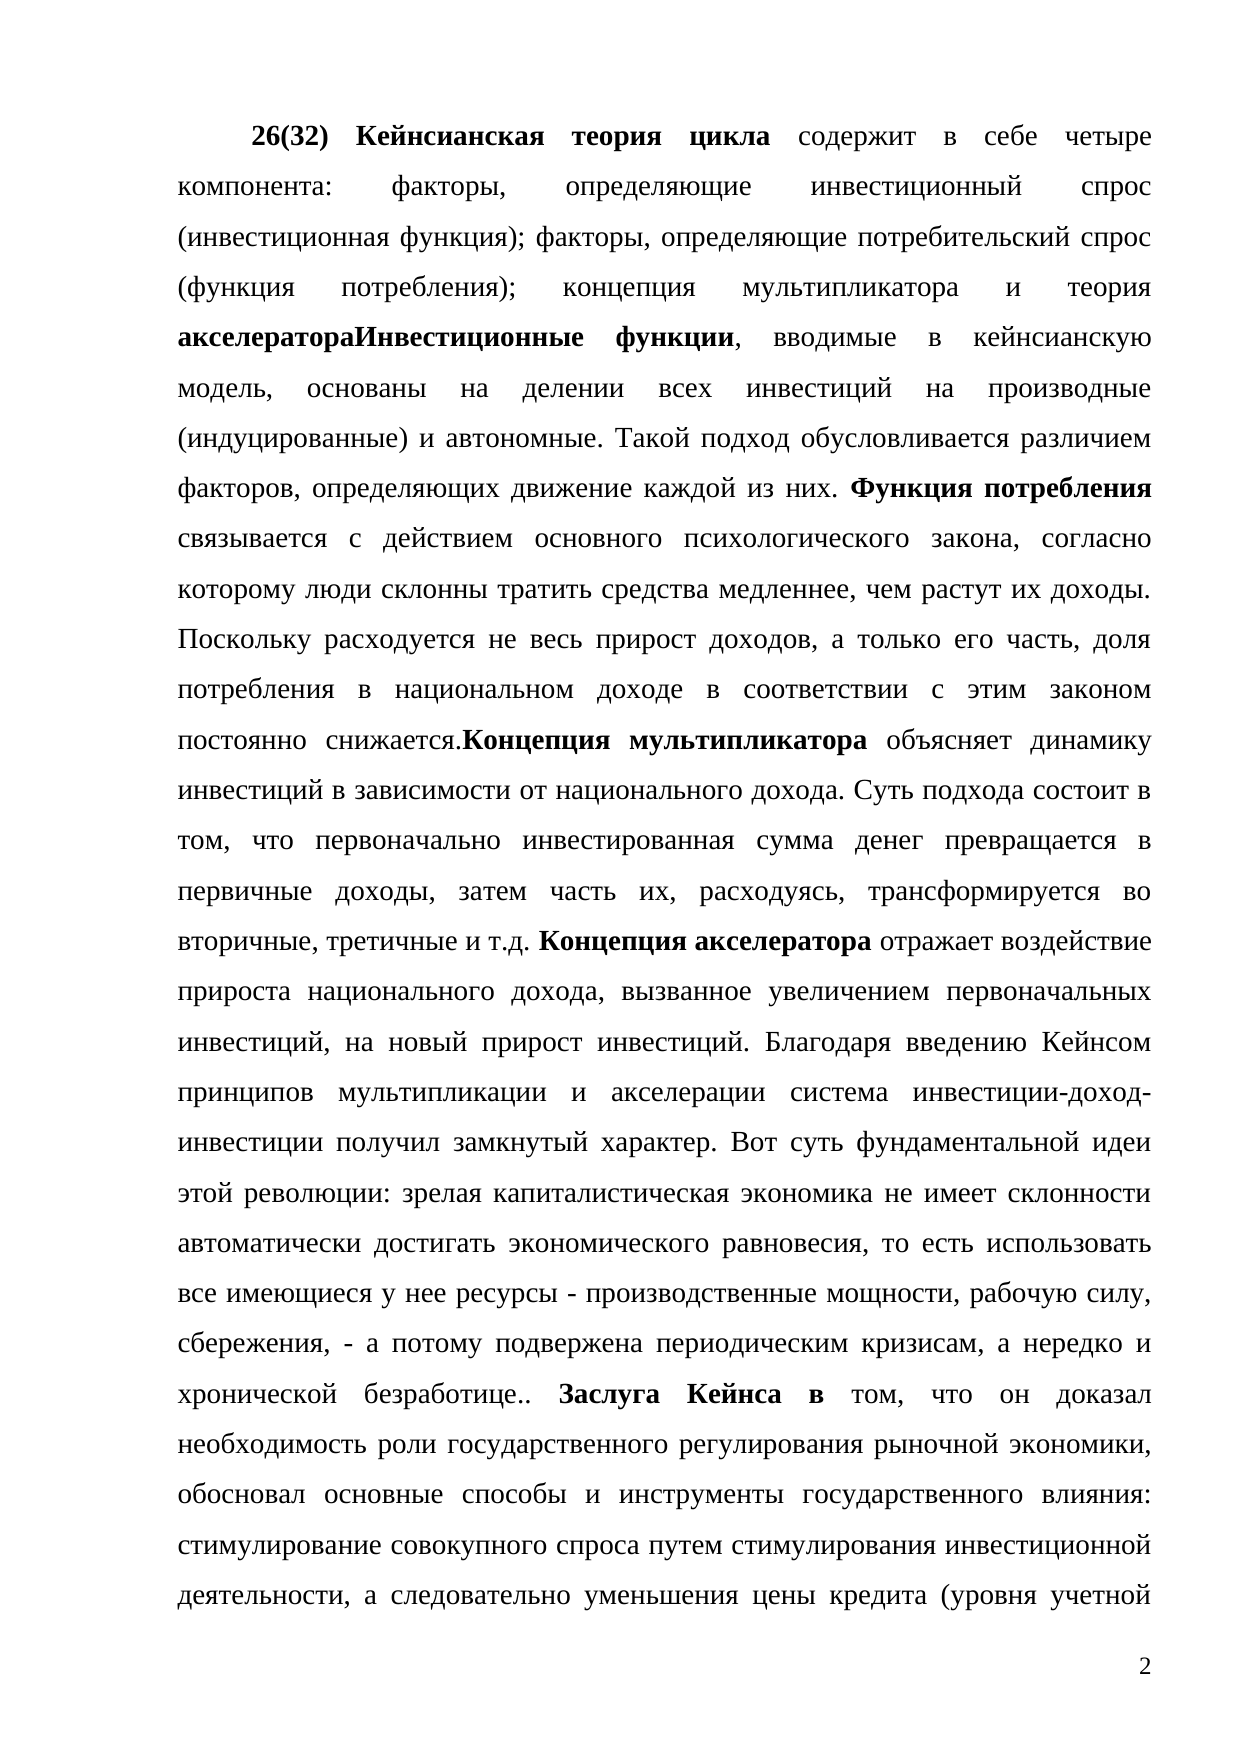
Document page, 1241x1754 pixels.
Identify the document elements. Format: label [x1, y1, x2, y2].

text [177, 118, 1152, 1611]
